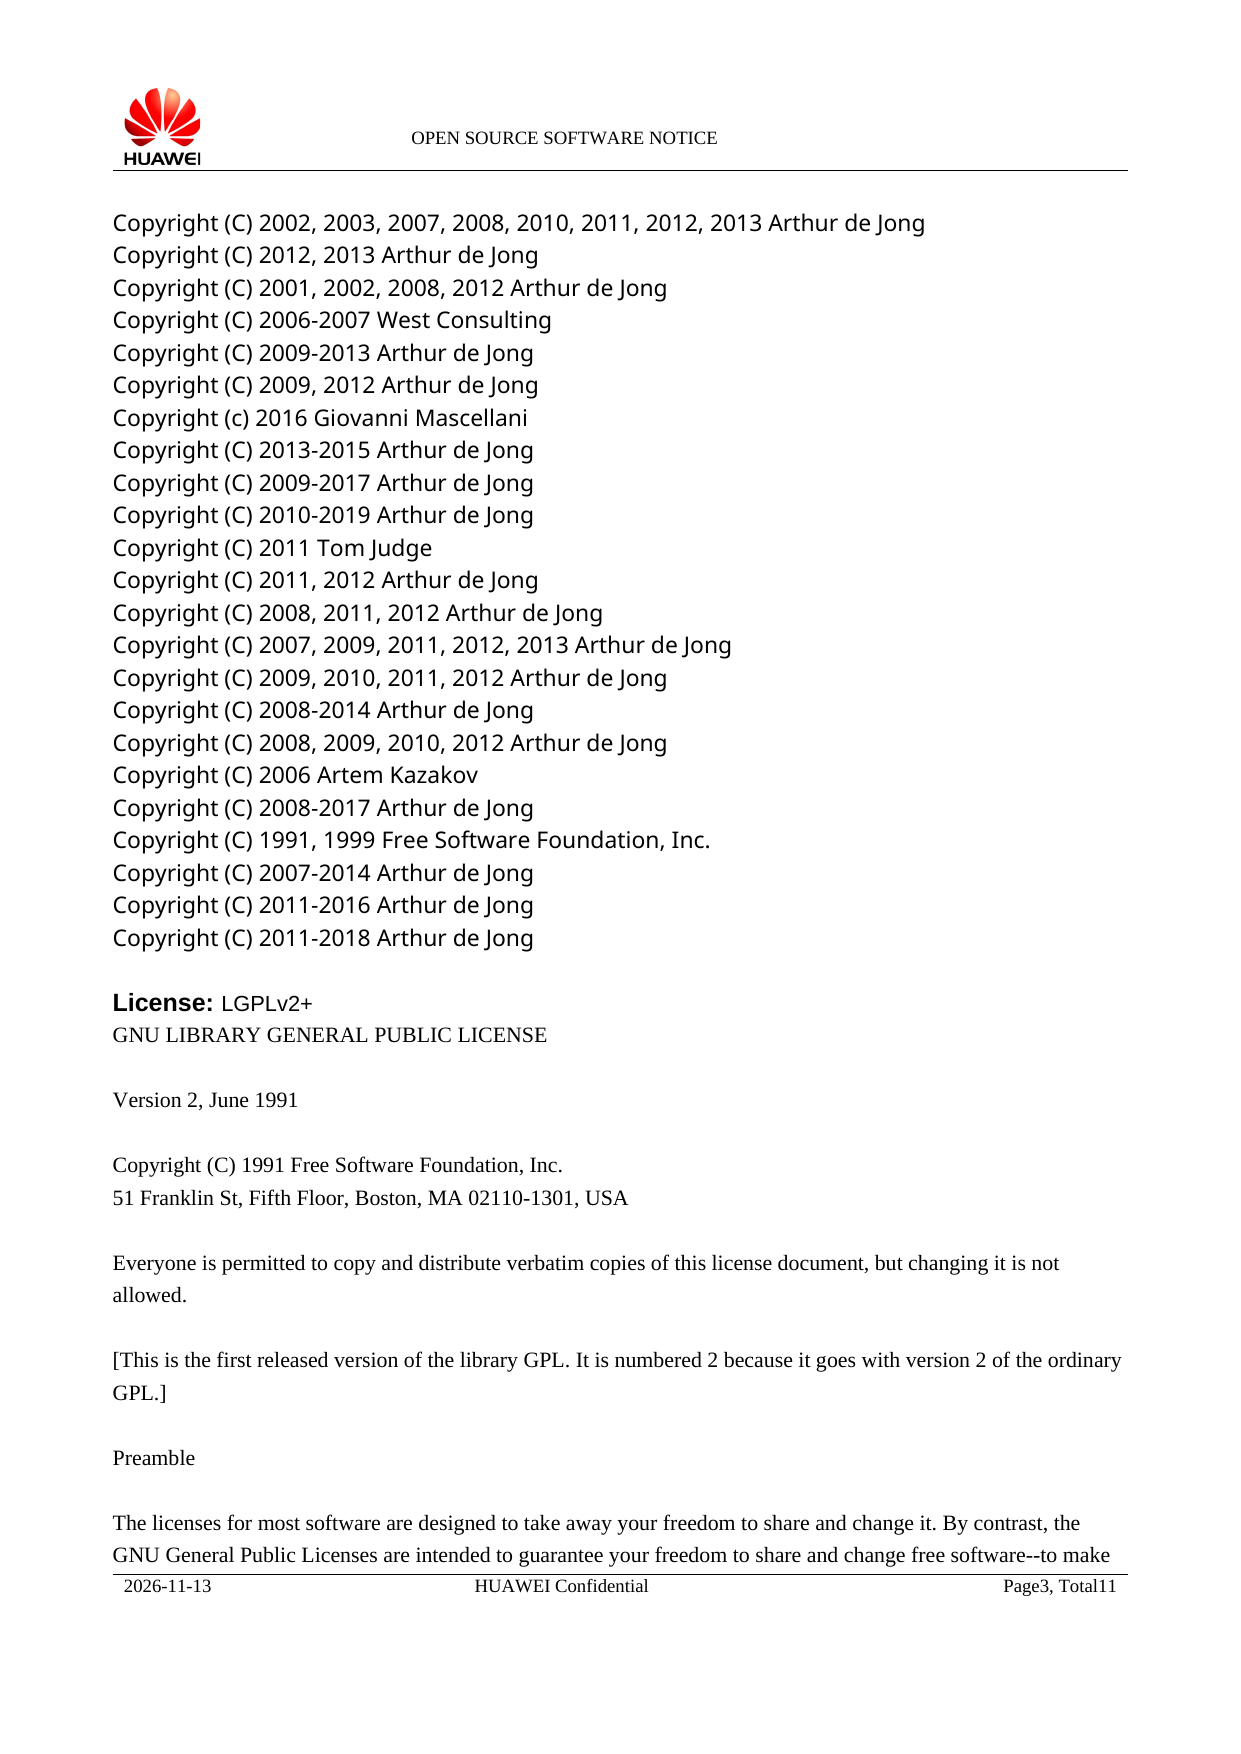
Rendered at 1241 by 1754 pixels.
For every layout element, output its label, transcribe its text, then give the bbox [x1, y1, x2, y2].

text License: LGPLv2+ [112, 986, 1128, 1019]
picture [124, 88, 201, 165]
